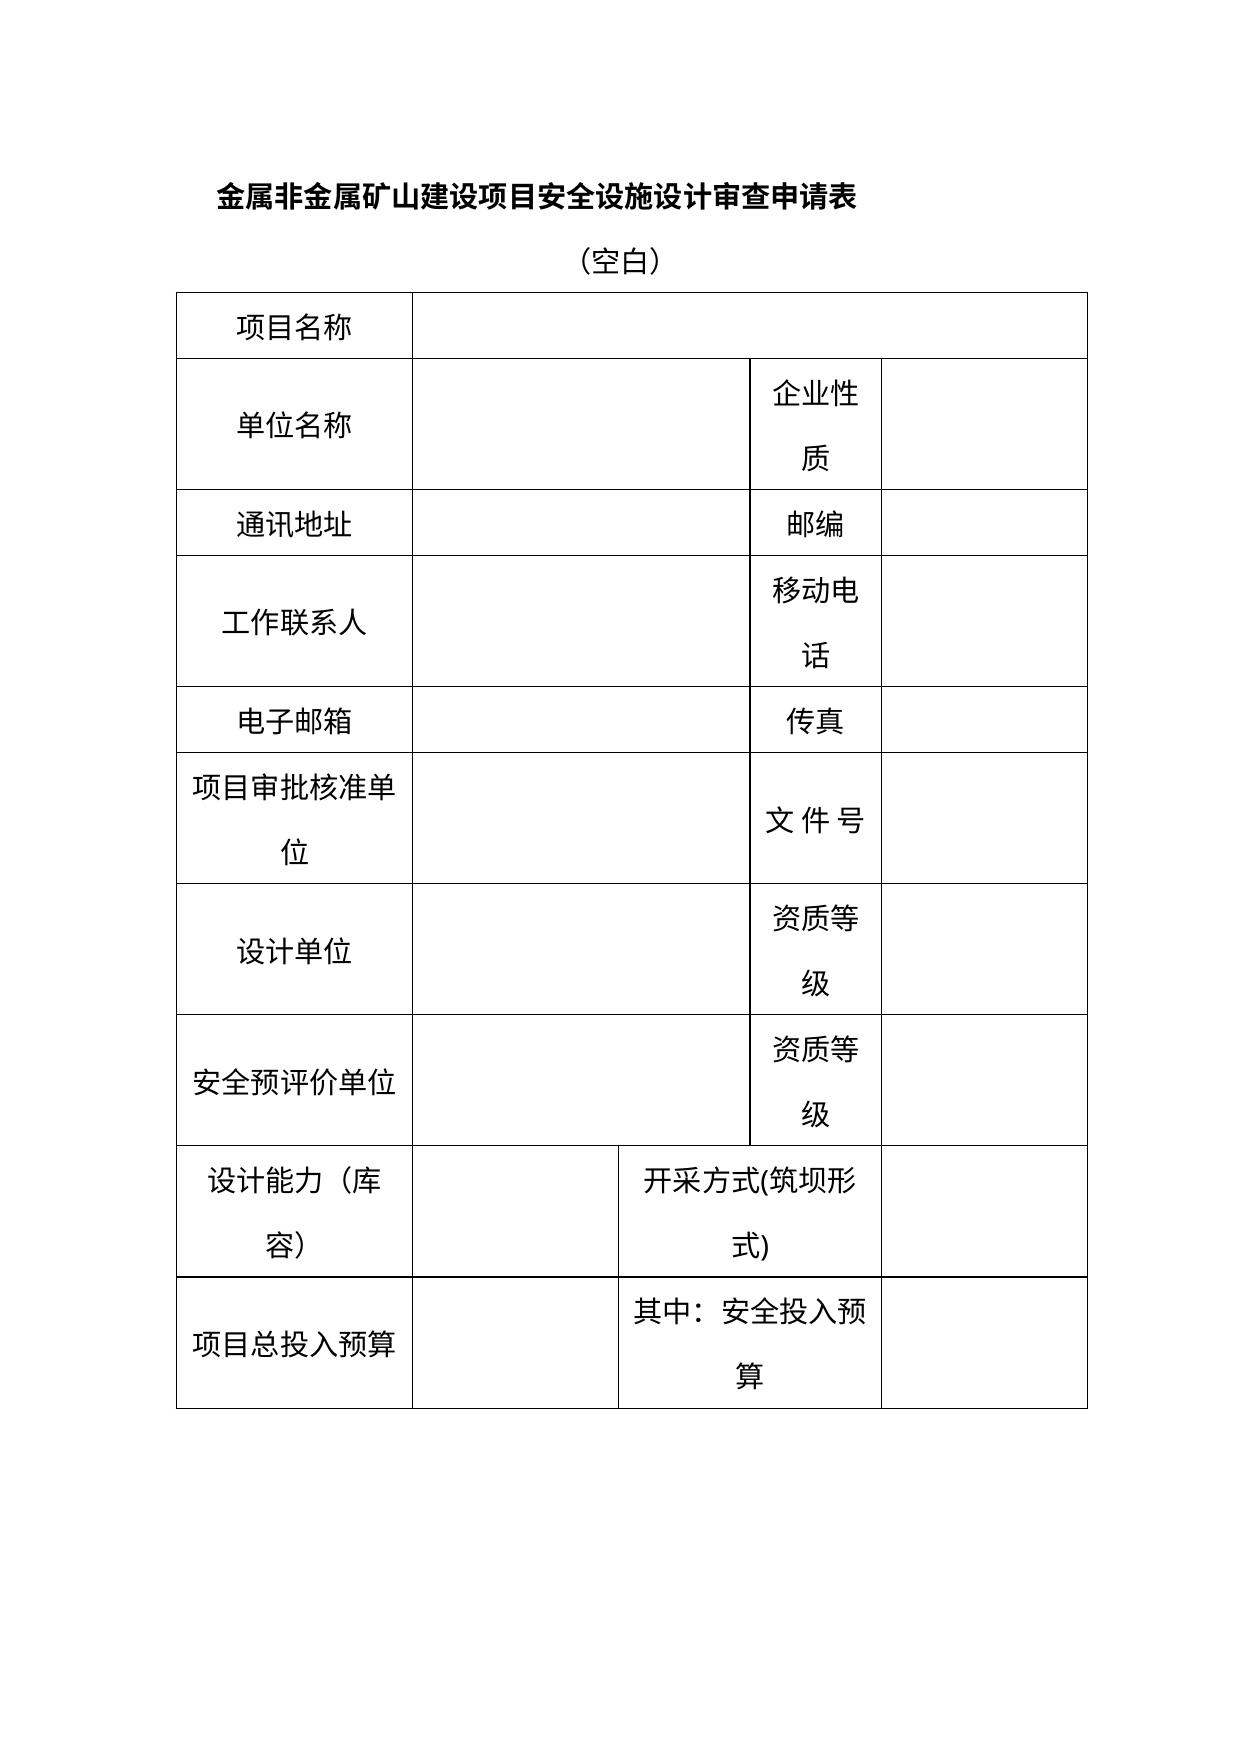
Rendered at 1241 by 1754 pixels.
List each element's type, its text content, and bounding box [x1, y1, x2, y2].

table_cell 通讯地址 [177, 490, 412, 555]
table_cell [882, 753, 1087, 883]
table_header 项目名称 [177, 293, 412, 358]
table_cell [882, 556, 1087, 686]
table_cell 项目审批核准单位 [177, 753, 412, 883]
text （空白） [187, 227, 1053, 292]
table_cell 设计单位 [177, 884, 412, 1014]
text 金属非金属矿山建设项目安全设施设计审查申请表 [187, 162, 1053, 227]
table_cell 文 件 号 [751, 753, 881, 883]
table_cell [882, 359, 1087, 489]
table_cell [882, 1015, 1087, 1145]
table_cell [413, 753, 749, 883]
table_cell [413, 687, 749, 752]
table_cell 电子邮箱 [177, 687, 412, 752]
table_cell [413, 884, 749, 1014]
table_cell 安全预评价单位 [177, 1015, 412, 1145]
table_cell 设计能力（库容） [177, 1146, 412, 1276]
table_header [413, 293, 1087, 358]
table_cell [413, 1146, 618, 1276]
table_cell [413, 490, 749, 555]
table_cell [882, 1278, 1087, 1407]
table_cell [413, 1015, 749, 1145]
table_cell 开采方式(筑坝形式) [619, 1146, 881, 1276]
table_cell 邮编 [751, 490, 881, 555]
table_cell [882, 884, 1087, 1014]
table_cell 传真 [751, 687, 881, 752]
table_cell [413, 359, 749, 489]
table_cell 企业性质 [751, 359, 881, 489]
table_cell 工作联系人 [177, 556, 412, 686]
table_cell [882, 490, 1087, 555]
table_cell 项目总投入预算 [177, 1278, 412, 1407]
table_cell 资质等级 [751, 884, 881, 1014]
table_cell [413, 556, 749, 686]
table_cell [882, 687, 1087, 752]
table_cell [413, 1278, 618, 1407]
table_cell 资质等级 [751, 1015, 881, 1145]
table_cell 移动电话 [751, 556, 881, 686]
table_cell [882, 1146, 1087, 1276]
table_cell 单位名称 [177, 359, 412, 489]
table_cell 其中：安全投入预算 [619, 1278, 881, 1407]
